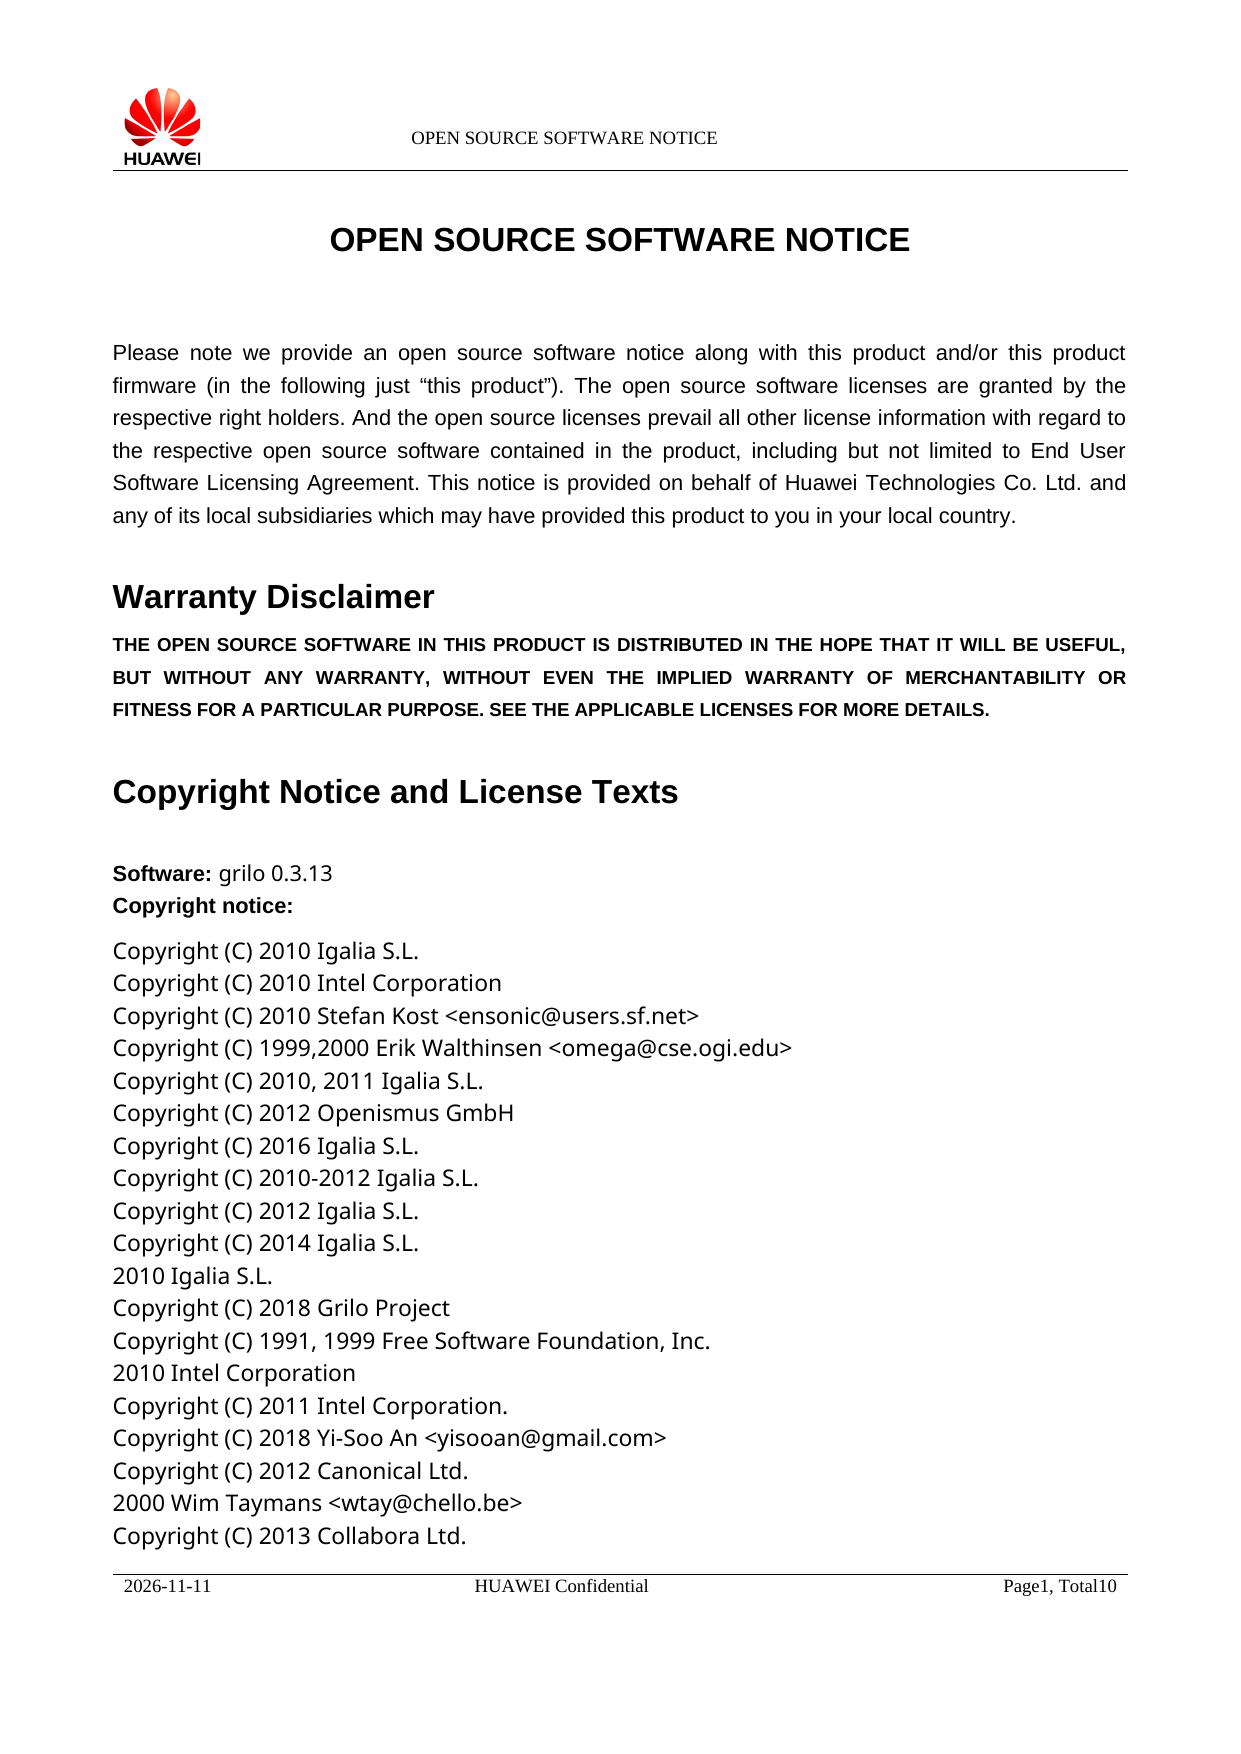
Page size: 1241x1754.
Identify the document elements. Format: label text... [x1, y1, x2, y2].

text OPEN SOURCE SOFTWARE NOTICE [112, 206, 1128, 271]
text Copyright Notice and License Texts [112, 759, 1128, 824]
picture [124, 88, 201, 165]
text The open source software in this product is distributed in the hope that it will be useful, but WITHOUT ANY WARRANTY, without even the implied warranty of MERCHANTABILITY or FITNESS FOR A PARTICULAR PURPOSE. See the applicable licenses for more details. [112, 629, 1128, 726]
text Please note we provide an open source software notice along with this product and/or this product firmware (in the following just “this product”). The open source software licenses are granted by the respective right holders. And the open source licenses prevail all other license information with regard to the respective open source software contained in the product, including but not limited to End User Software Licensing Agreement. This notice is provided on behalf of Huawei Technologies Co. Ltd. and any of its local subsidiaries which may have provided this product to you in your local country. [112, 336, 1128, 531]
text Copyright notice: [112, 889, 1128, 921]
title Software: grilo 0.3.13 [112, 856, 1128, 889]
text Warranty Disclaimer [112, 564, 1128, 629]
